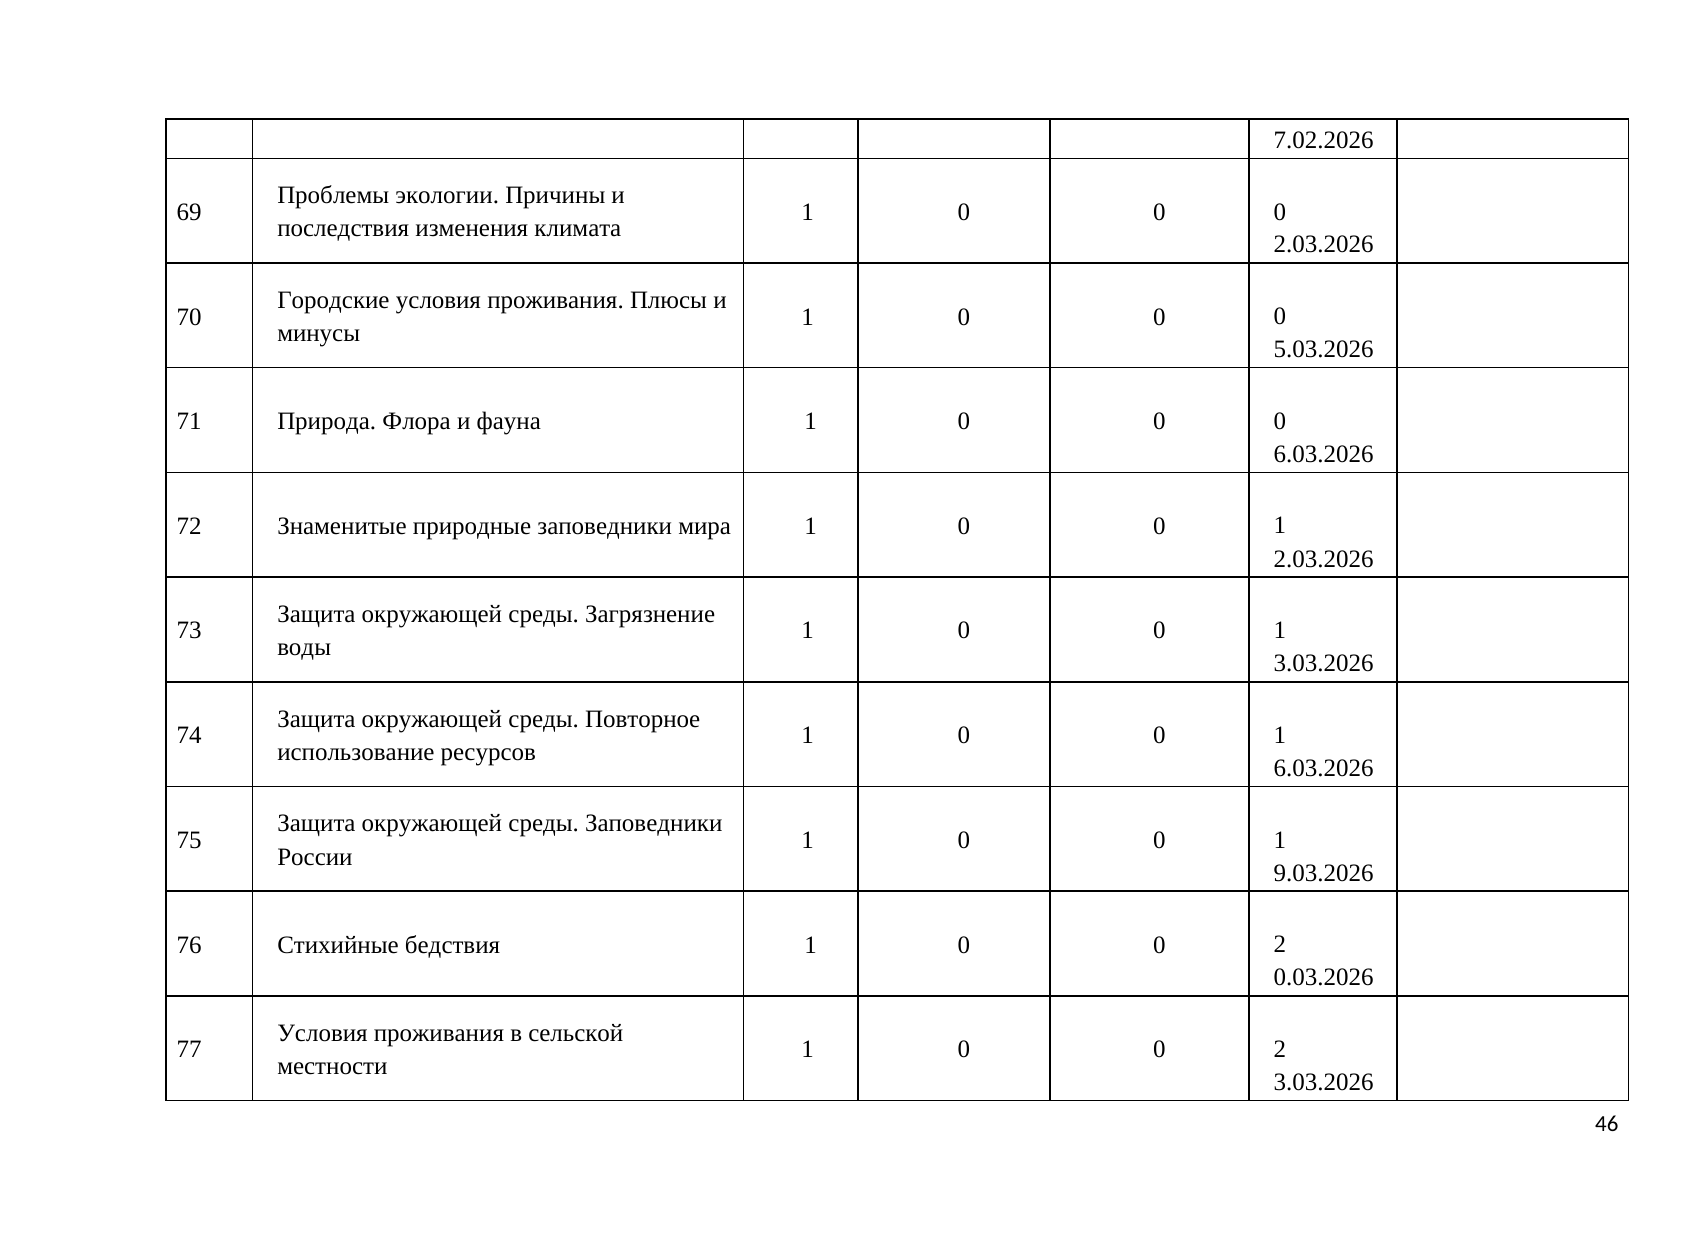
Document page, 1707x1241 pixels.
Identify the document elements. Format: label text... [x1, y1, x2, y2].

table_cell 0 [859, 264, 1049, 367]
table_cell 1 [744, 120, 857, 157]
table_cell 0 [859, 997, 1049, 1100]
table_cell 12.03.2026 [1250, 473, 1396, 576]
table_cell [1398, 892, 1628, 995]
table_cell 0 [859, 120, 1049, 157]
table_cell 0 [1051, 578, 1248, 681]
table_cell 19.03.2026 [1250, 787, 1396, 890]
table_cell Условия проживания в сельской местности [253, 997, 743, 1100]
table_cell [253, 120, 743, 157]
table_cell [253, 159, 743, 262]
table_cell 69 [167, 159, 252, 262]
table_cell 73 [167, 578, 252, 681]
table_cell 76 [167, 892, 252, 995]
table_cell 1 [744, 787, 857, 890]
table_cell 0 [1051, 120, 1248, 157]
table_cell 71 [167, 368, 252, 472]
table_cell 0 [859, 368, 1049, 472]
table_cell 02.03.2026 [1250, 159, 1396, 262]
table_cell 1 [744, 997, 857, 1100]
table_cell 0 [1051, 787, 1248, 890]
table_cell 0 [1051, 892, 1248, 995]
table_cell 0 [859, 578, 1049, 681]
table_cell 1 [744, 578, 857, 681]
table_cell 75 [167, 787, 252, 890]
table_cell 0 [1051, 683, 1248, 786]
table_cell 0 [1051, 368, 1248, 472]
table_cell 1 [744, 473, 857, 576]
table_cell 1 [744, 892, 857, 995]
table_cell [1398, 787, 1628, 890]
table_cell [1398, 578, 1628, 681]
table_cell 1 [744, 264, 857, 367]
table_cell 27.02.2026 [1250, 120, 1396, 157]
table_cell 0 [1051, 997, 1248, 1100]
table_cell 1 [744, 368, 857, 472]
table_cell Стихийные бедствия [253, 892, 743, 995]
table_cell Природа. Флора и фауна [253, 368, 743, 472]
table_cell 68 [167, 120, 252, 157]
table_cell [1398, 264, 1628, 367]
table_cell Знаменитые природные заповедники мира [253, 473, 743, 576]
table_cell 0 [1051, 159, 1248, 262]
table_cell 0 [859, 159, 1049, 262]
table_cell [1398, 159, 1628, 262]
table_cell Защита окружающей среды. Загрязнение воды [253, 578, 743, 681]
table_cell 05.03.2026 [1250, 264, 1396, 367]
table_cell 0 [1051, 473, 1248, 576]
table_cell [1398, 368, 1628, 472]
table_cell 77 [167, 997, 252, 1100]
table_cell 13.03.2026 [1250, 578, 1396, 681]
table_cell 0 [859, 473, 1049, 576]
table_cell 0 [859, 683, 1049, 786]
table_cell 0 [1051, 264, 1248, 367]
table_cell [1398, 473, 1628, 576]
table_cell Защита окружающей среды. Заповедники России [253, 787, 743, 890]
table_cell 20.03.2026 [1250, 892, 1396, 995]
table_cell 1 [744, 159, 857, 262]
table_cell 06.03.2026 [1250, 368, 1396, 472]
table_cell [1398, 683, 1628, 786]
table_cell [1398, 997, 1628, 1100]
table_cell 70 [167, 264, 252, 367]
table_cell 1 [744, 683, 857, 786]
table_cell 0 [859, 892, 1049, 995]
table_cell Защита окружающей среды. Повторное использование ресурсов [253, 683, 743, 786]
table_cell [1398, 120, 1628, 157]
table_cell 0 [859, 787, 1049, 890]
table_cell Городские условия проживания. Плюсы и минусы [253, 264, 743, 367]
table_cell 74 [167, 683, 252, 786]
table_cell 23.03.2026 [1250, 997, 1396, 1100]
table_cell 72 [167, 473, 252, 576]
table_cell 16.03.2026 [1250, 683, 1396, 786]
